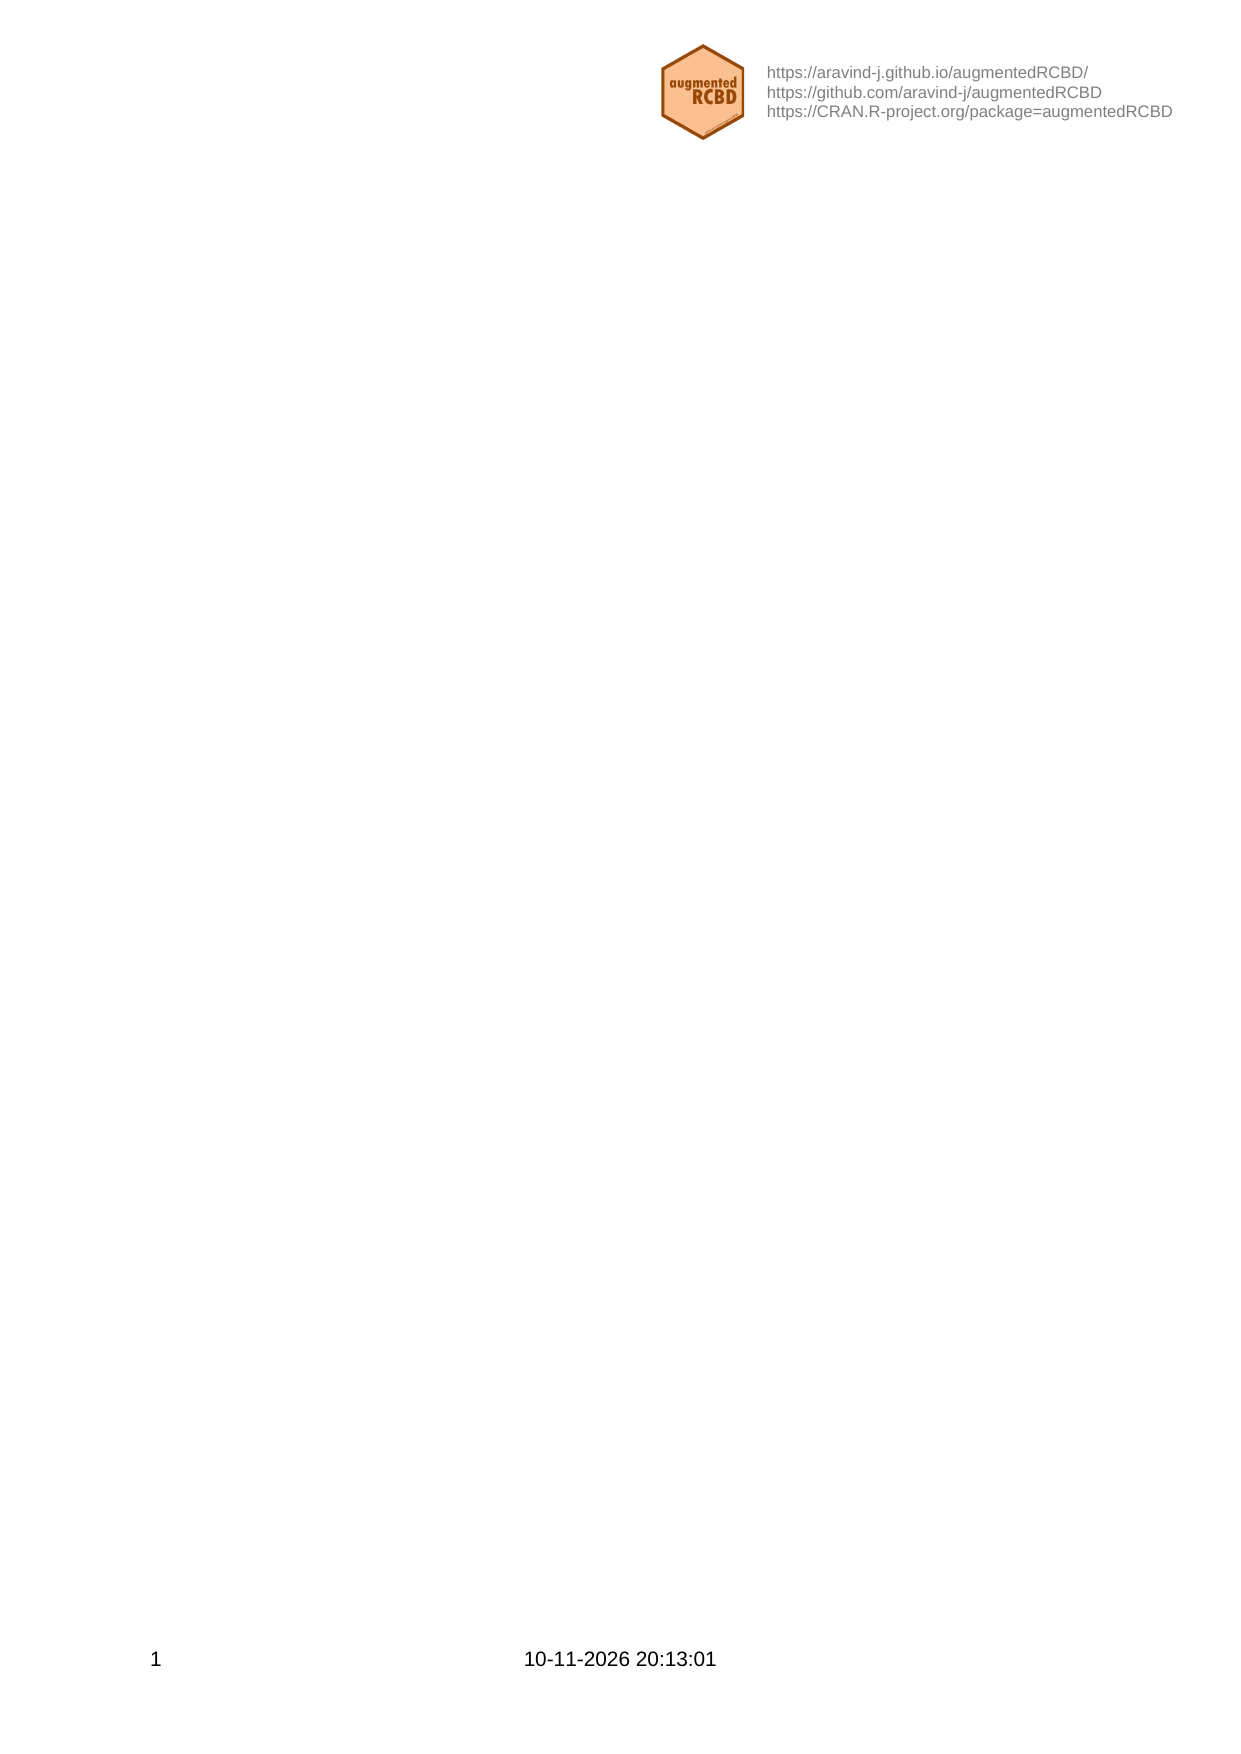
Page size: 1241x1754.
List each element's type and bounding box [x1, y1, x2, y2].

picture [661, 44, 745, 140]
